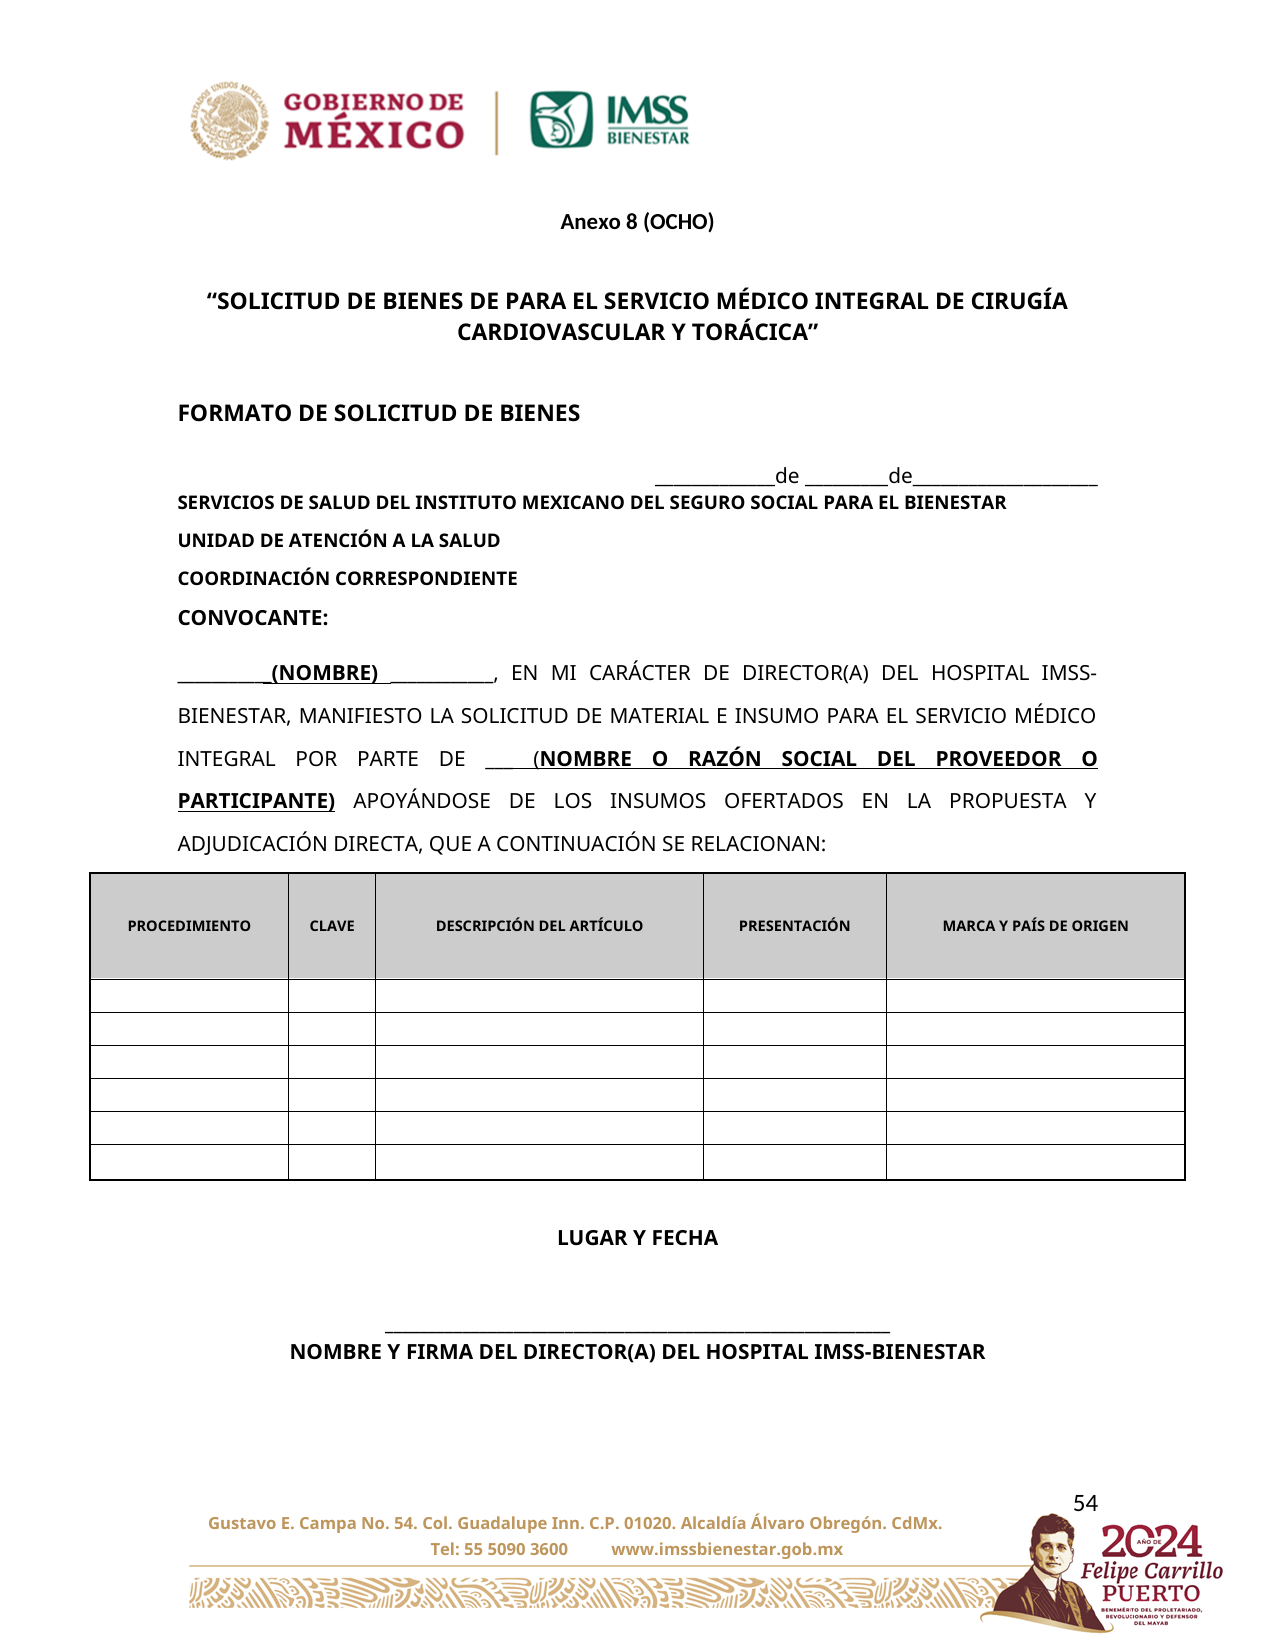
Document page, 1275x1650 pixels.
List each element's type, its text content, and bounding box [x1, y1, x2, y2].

text LUGAR Y FECHA [177, 1223, 1098, 1252]
table_header PRESENTACIÓN [704, 874, 886, 978]
title FORMATO DE SOLICITUD DE BIENES [177, 397, 1098, 428]
table_cell [289, 980, 375, 1012]
table_cell [91, 1145, 288, 1178]
table_cell [704, 1145, 886, 1178]
table_cell [887, 1112, 1184, 1144]
table_cell [376, 1079, 703, 1111]
table_cell [887, 980, 1184, 1012]
table_cell [289, 1079, 375, 1111]
text SERVICIOS DE SALUD DEL INSTITUTO MEXICANO DEL SEGURO SOCIAL PARA EL BIENESTAR [177, 489, 1098, 515]
table_cell [91, 980, 288, 1012]
picture [177, 73, 708, 167]
table_cell [91, 1079, 288, 1111]
table_cell [376, 1046, 703, 1078]
table_cell [887, 1046, 1184, 1078]
table_cell [91, 1112, 288, 1144]
table_cell [704, 1013, 886, 1044]
picture [177, 1500, 1237, 1649]
table_cell [704, 1112, 886, 1144]
table_cell [887, 1013, 1184, 1044]
text _____________de _________de____________________ [177, 461, 1098, 489]
table_header PROCEDIMIENTO [91, 874, 288, 978]
table_cell [91, 1013, 288, 1044]
table_cell [376, 1112, 703, 1144]
table_cell [289, 1046, 375, 1078]
table_header CLAVE [289, 874, 375, 978]
table_cell [887, 1145, 1184, 1178]
table_cell [704, 980, 886, 1012]
table_cell [376, 980, 703, 1012]
table_header DESCRIPCIÓN DEL ARTÍCULO [376, 874, 703, 978]
text ___________(NOMBRE) ____________, EN MI CARÁCTER DE DIRECTOR(A) DEL HOSPITAL IMSS-BIENESTAR, MANIFIESTO LA SOLICITUD DE MATERIAL E INSUMO PARA EL SERVICIO MÉDICO INTEGRAL POR PARTE DE ___ (NOMBRE O RAZÓN SOCIAL DEL PROVEEDOR O PARTICIPANTE) APOYÁNDOSE DE LOS INSUMOS OFERTADOS EN LA PROPUESTA Y ADJUDICACIÓN DIRECTA, QUE A CONTINUACIÓN SE RELACIONAN: [177, 658, 1098, 857]
table_cell [704, 1046, 886, 1078]
text COORDINACIÓN CORRESPONDIENTE [177, 565, 1098, 591]
table_cell [289, 1145, 375, 1178]
table_cell [91, 1046, 288, 1078]
text CONVOCANTE: [177, 603, 1098, 632]
table_header MARCA Y PAÍS DE ORIGEN [887, 874, 1184, 978]
table_cell [289, 1112, 375, 1144]
subtitle Anexo 8 (OCHO) [177, 207, 1098, 235]
table_cell [376, 1013, 703, 1044]
table_cell [887, 1079, 1184, 1111]
text NOMBRE Y FIRMA DEL DIRECTOR(A) DEL HOSPITAL IMSS-BIENESTAR [177, 1337, 1098, 1365]
text UNIDAD DE ATENCIÓN A LA SALUD [177, 527, 1098, 553]
table_cell [376, 1145, 703, 1178]
title “SOLICITUD DE BIENES DE PARA EL SERVICIO MÉDICO INTEGRAL DE CIRUGÍA CARDIOVASCULAR Y TORÁCICA” [177, 285, 1098, 347]
text ___________________________________________________________ [177, 1308, 1098, 1337]
table_cell [289, 1013, 375, 1044]
table_cell [704, 1079, 886, 1111]
